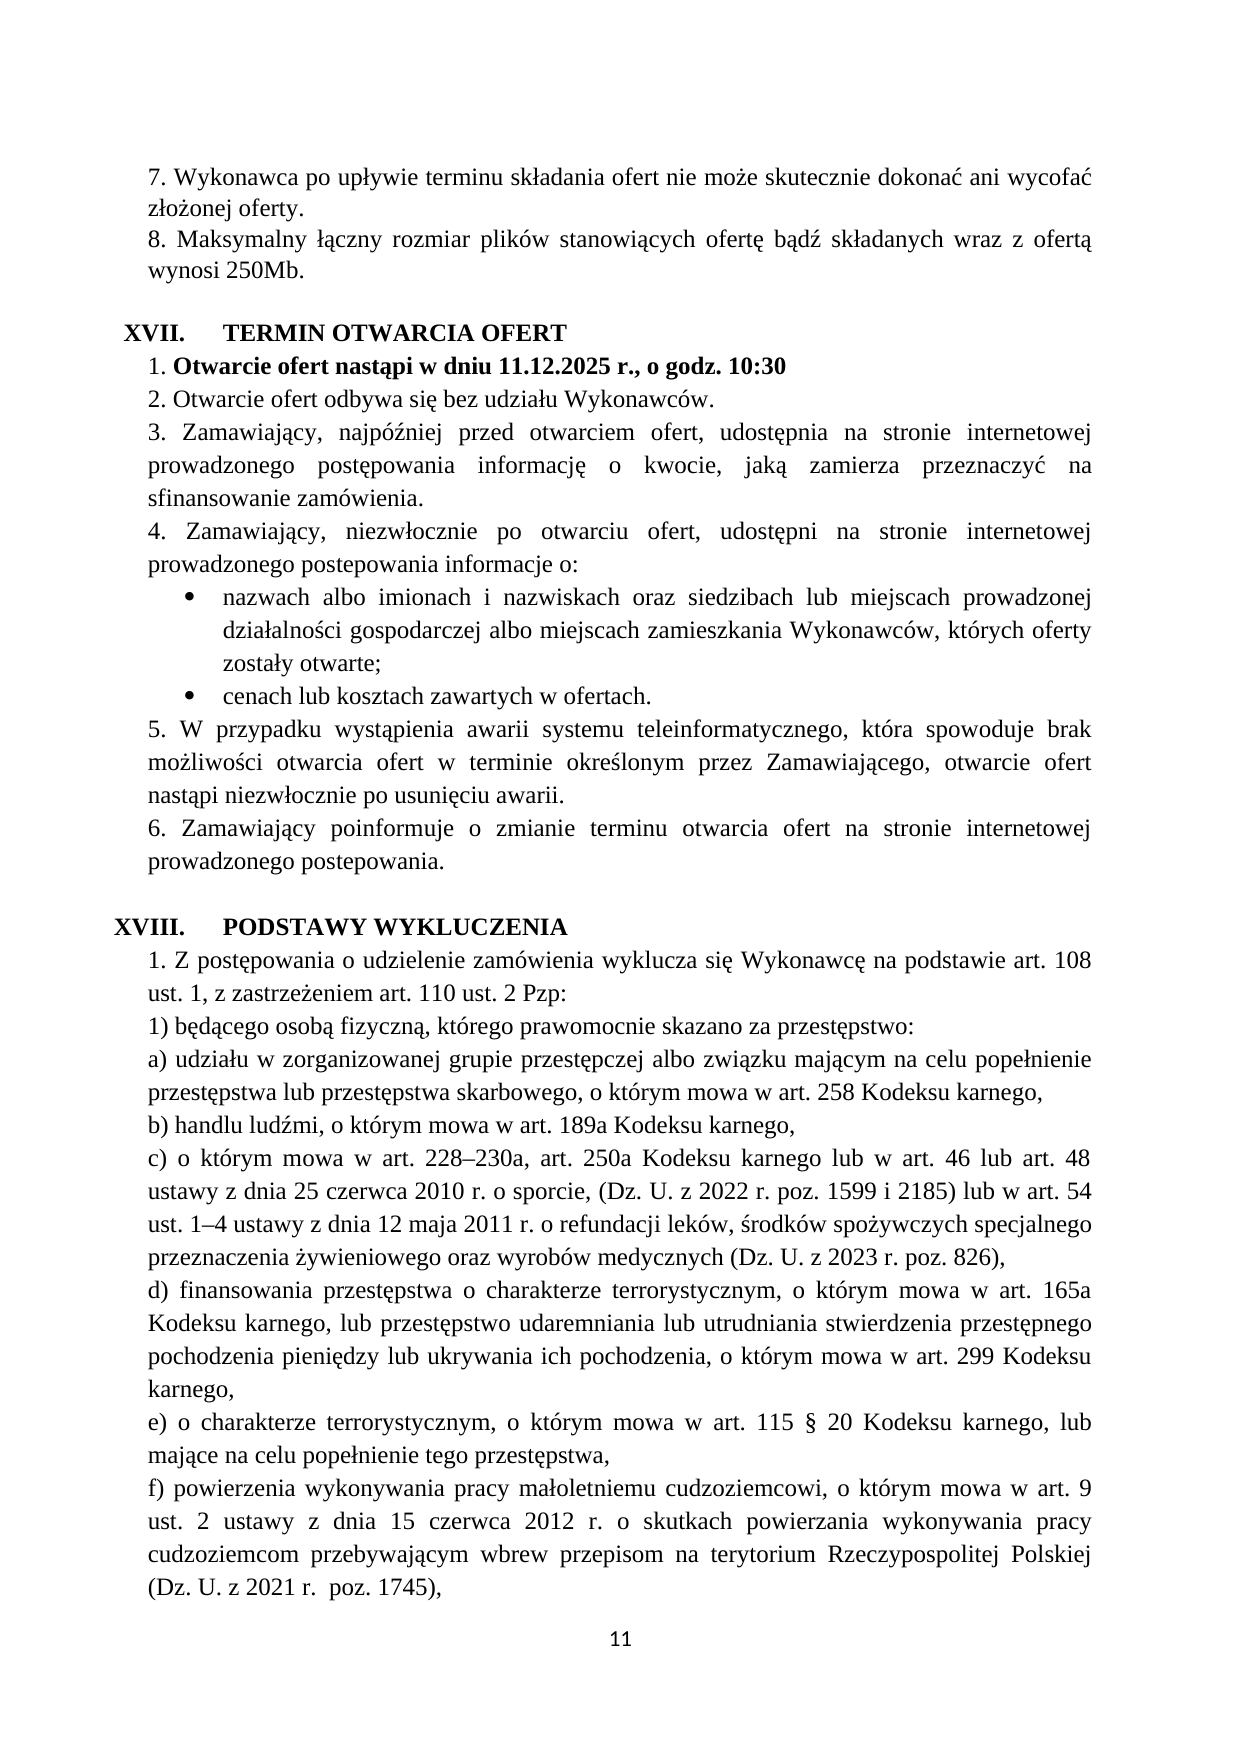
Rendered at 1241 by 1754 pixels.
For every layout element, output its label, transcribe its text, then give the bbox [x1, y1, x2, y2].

text 1) będącego osobą fizyczną, którego prawomocnie skazano za przestępstwo: [148, 1011, 1093, 1040]
text 1. Otwarcie ofert nastąpi w dniu 11.12.2025 r., o godz. 10:30 [148, 351, 1093, 379]
text 2. Otwarcie ofert odbywa się bez udziału Wykonawców. [148, 384, 1093, 412]
text 5. W przypadku wystąpienia awarii systemu teleinformatycznego, która spowoduje brak możliwości otwarcia ofert w terminie określonym przez Zamawiającego, otwarcie ofert nastąpi niezwłocznie po usunięciu awarii. [148, 714, 1093, 809]
text a) udziału w zorganizowanej grupie przestępczej albo związku mającym na celu popełnienie przestępstwa lub przestępstwa skarbowego, o którym mowa w art. 258 Kodeksu karnego, [148, 1044, 1093, 1106]
text c) o którym mowa w art. 228–230a, art. 250a Kodeksu karnego lub w art. 46 lub art. 48 ustawy z dnia 25 czerwca 2010 r. o sporcie, (Dz. U. z 2022 r. poz. 1599 i 2185) lub w art. 54 ust. 1–4 ustawy z dnia 12 maja 2011 r. o refundacji leków, środków spożywczych specjalnego przeznaczenia żywieniowego oraz wyrobów medycznych (Dz. U. z 2023 r. poz. 826), [148, 1143, 1093, 1271]
text 4. Zamawiający, niezwłocznie po otwarciu ofert, udostępni na stronie internetowej prowadzonego postepowania informacje o: [148, 516, 1093, 578]
text f) powierzenia wykonywania pracy małoletniemu cudzoziemcowi, o którym mowa w art. 9 ust. 2 ustawy z dnia 15 czerwca 2012 r. o skutkach powierzania wykonywania pracy cudzoziemcom przebywającym wbrew przepisom na terytorium Rzeczypospolitej Polskiej (Dz. U. z 2021 r. poz. 1745), [148, 1473, 1093, 1601]
list nazwach albo imionach i nazwiskach oraz siedzibach lub miejscach prowadzonej działalności gospodarczej albo miejscach zamieszkania Wykonawców, których oferty zostały otwarte; [185, 582, 1093, 677]
text 7. Wykonawca po upływie terminu składania ofert nie może skutecznie dokonać ani wycofać złożonej oferty. [148, 162, 1093, 222]
list TERMIN OTWARCIA OFERT [185, 318, 1093, 346]
text b) handlu ludźmi, o którym mowa w art. 189a Kodeksu karnego, [148, 1110, 1093, 1139]
text e) o charakterze terrorystycznym, o którym mowa w art. 115 § 20 Kodeksu karnego, lub mające na celu popełnienie tego przestępstwa, [148, 1407, 1093, 1469]
list PODSTAWY WYKLUCZENIA [185, 912, 1093, 941]
text d) finansowania przestępstwa o charakterze terrorystycznym, o którym mowa w art. 165a Kodeksu karnego, lub przestępstwo udaremniania lub utrudniania stwierdzenia przestępnego pochodzenia pieniędzy lub ukrywania ich pochodzenia, o którym mowa w art. 299 Kodeksu karnego, [148, 1275, 1093, 1403]
text 6. Zamawiający poinformuje o zmianie terminu otwarcia ofert na stronie internetowej prowadzonego postepowania. [148, 813, 1093, 875]
text 3. Zamawiający, najpóźniej przed otwarciem ofert, udostępnia na stronie internetowej prowadzonego postępowania informację o kwocie, jaką zamierza przeznaczyć na sfinansowanie zamówienia. [148, 417, 1093, 512]
text 1. Z postępowania o udzielenie zamówienia wyklucza się Wykonawcę na podstawie art. 108 ust. 1, z zastrzeżeniem art. 110 ust. 2 Pzp: [148, 945, 1093, 1007]
list cenach lub kosztach zawartych w ofertach. [185, 681, 1093, 710]
text 8. Maksymalny łączny rozmiar plików stanowiących ofertę bądź składanych wraz z ofertą wynosi 250Mb. [148, 224, 1093, 284]
